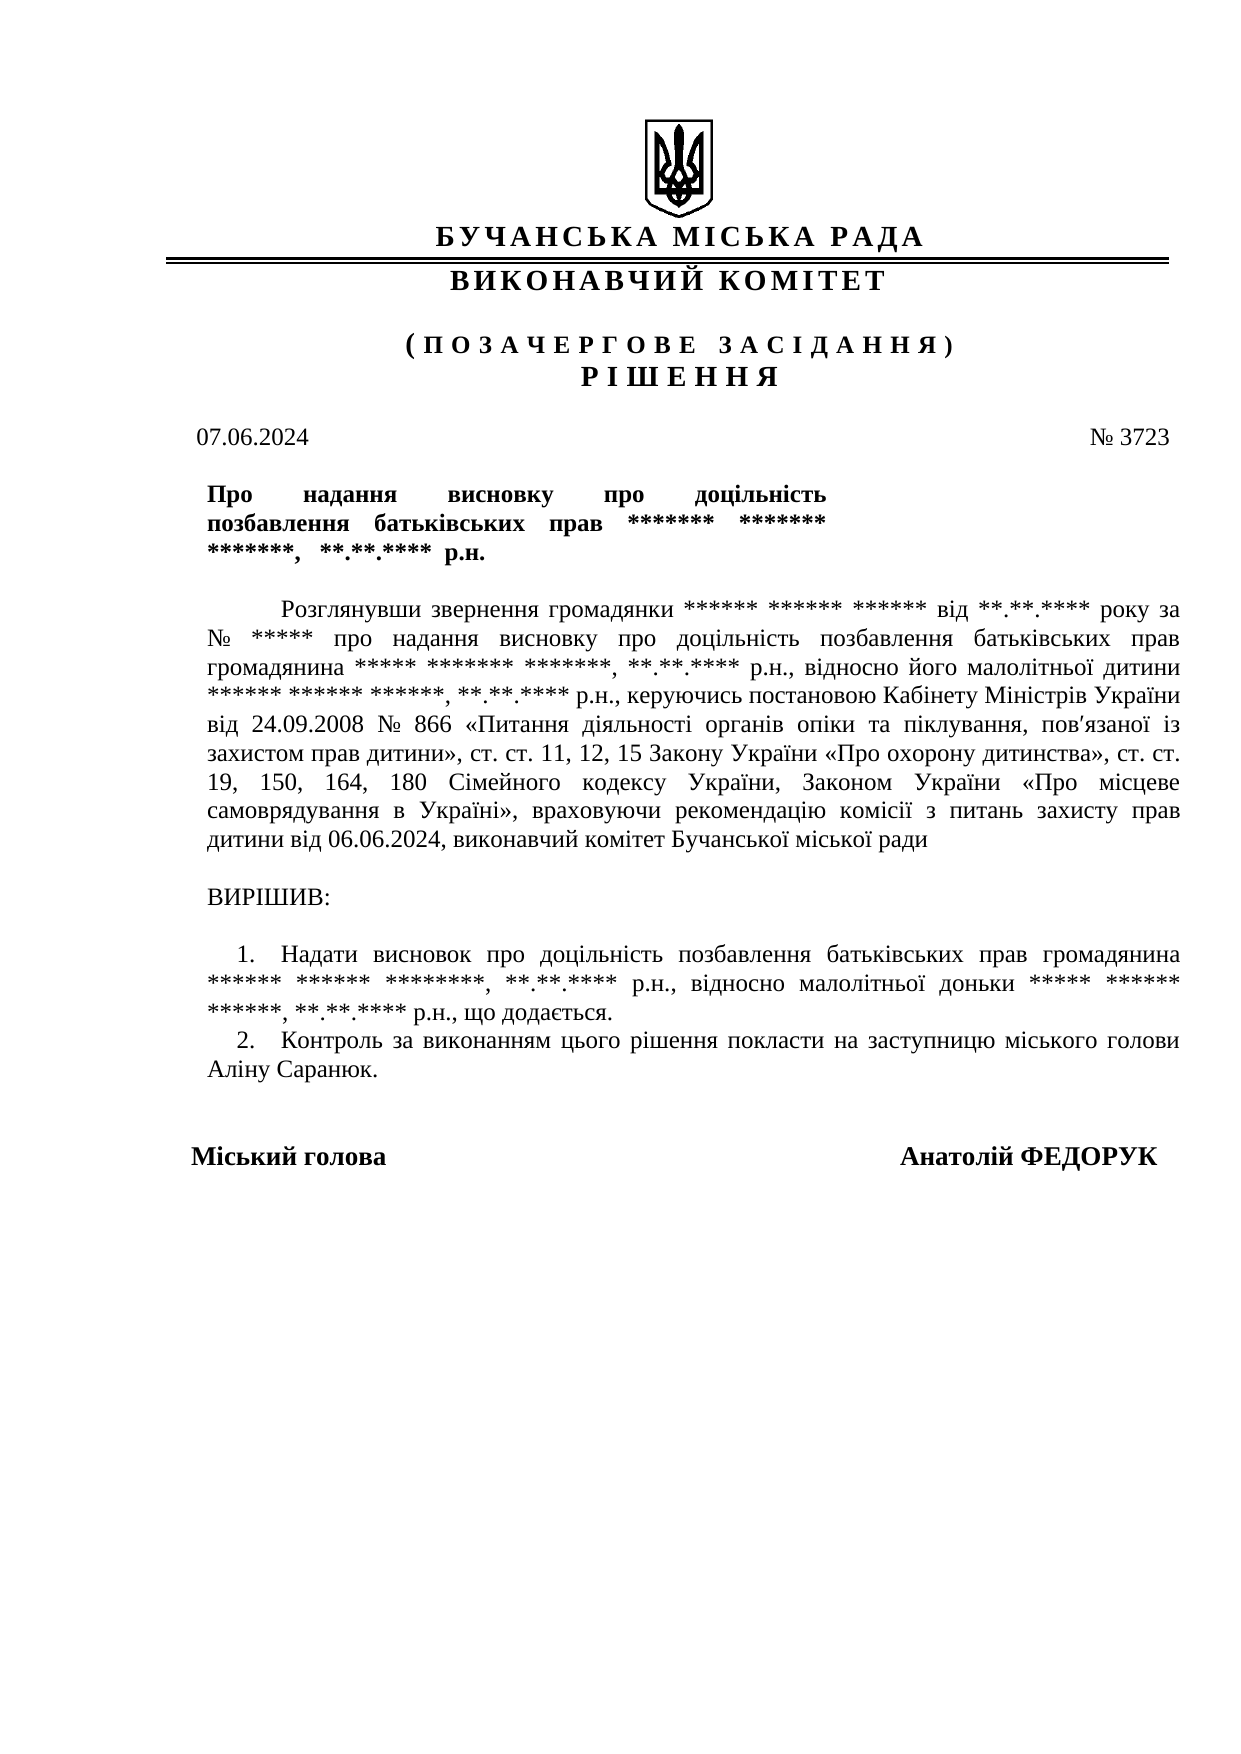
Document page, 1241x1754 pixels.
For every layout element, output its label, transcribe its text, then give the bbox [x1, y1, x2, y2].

picture [643, 118, 715, 219]
text (ПОЗАЧЕРГОВЕ ЗАСІДАННЯ) [177, 326, 1181, 359]
table_header Міський голова [166, 1140, 679, 1171]
text Про надання висновку про доцільність позбавлення батьківських прав ******* ******* *******, **.**.**** р.н. [207, 479, 827, 565]
table_header Анатолій ФЕДОРУК [679, 1140, 1192, 1171]
text ВИРІШИВ: [207, 882, 1181, 910]
text БУЧАНСЬКА МІСЬКА РАДА [177, 219, 1181, 252]
text РІШЕННЯ [177, 359, 1181, 393]
table_header № 3723 [679, 422, 1192, 450]
text Розглянувши звернення громадянки ****** ****** ****** від **.**.**** року за № ***** про надання висновку про доцільність позбавлення батьківських прав громадянина ***** ******* *******, **.**.**** р.н., відносно його малолітньої дитини ****** ****** ******, **.**.**** р.н., керуючись постановою Кабінету Міністрів України від 24.09.2008 № 866 «Питання діяльності органів опіки та піклування, пов′язаної із захистом прав дитини», ст. ст. 11, 12, 15 Закону України «Про охорону дитинства», ст. ст. 19, 150, 164, 180 Сімейного кодексу України, Законом України «Про місцеве самоврядування в Україні», враховуючи рекомендацію комісії з питань захисту прав дитини від 06.06.2024, виконавчий комітет Бучанської міської ради [207, 594, 1181, 853]
table_header 07.06.2024 [166, 422, 679, 450]
table_header ВИКОНАВЧИЙ КОМІТЕТ [166, 264, 1169, 326]
text 2. Контроль за виконанням цього рішення покласти на заступницю міського голови Аліну Саранюк. [207, 1025, 1181, 1083]
text 1. Надати висновок про доцільність позбавлення батьківських прав громадянина ****** ****** ********, **.**.**** р.н., відносно малолітньої доньки ***** ****** ******, **.**.**** р.н., що додається. [207, 939, 1181, 1025]
